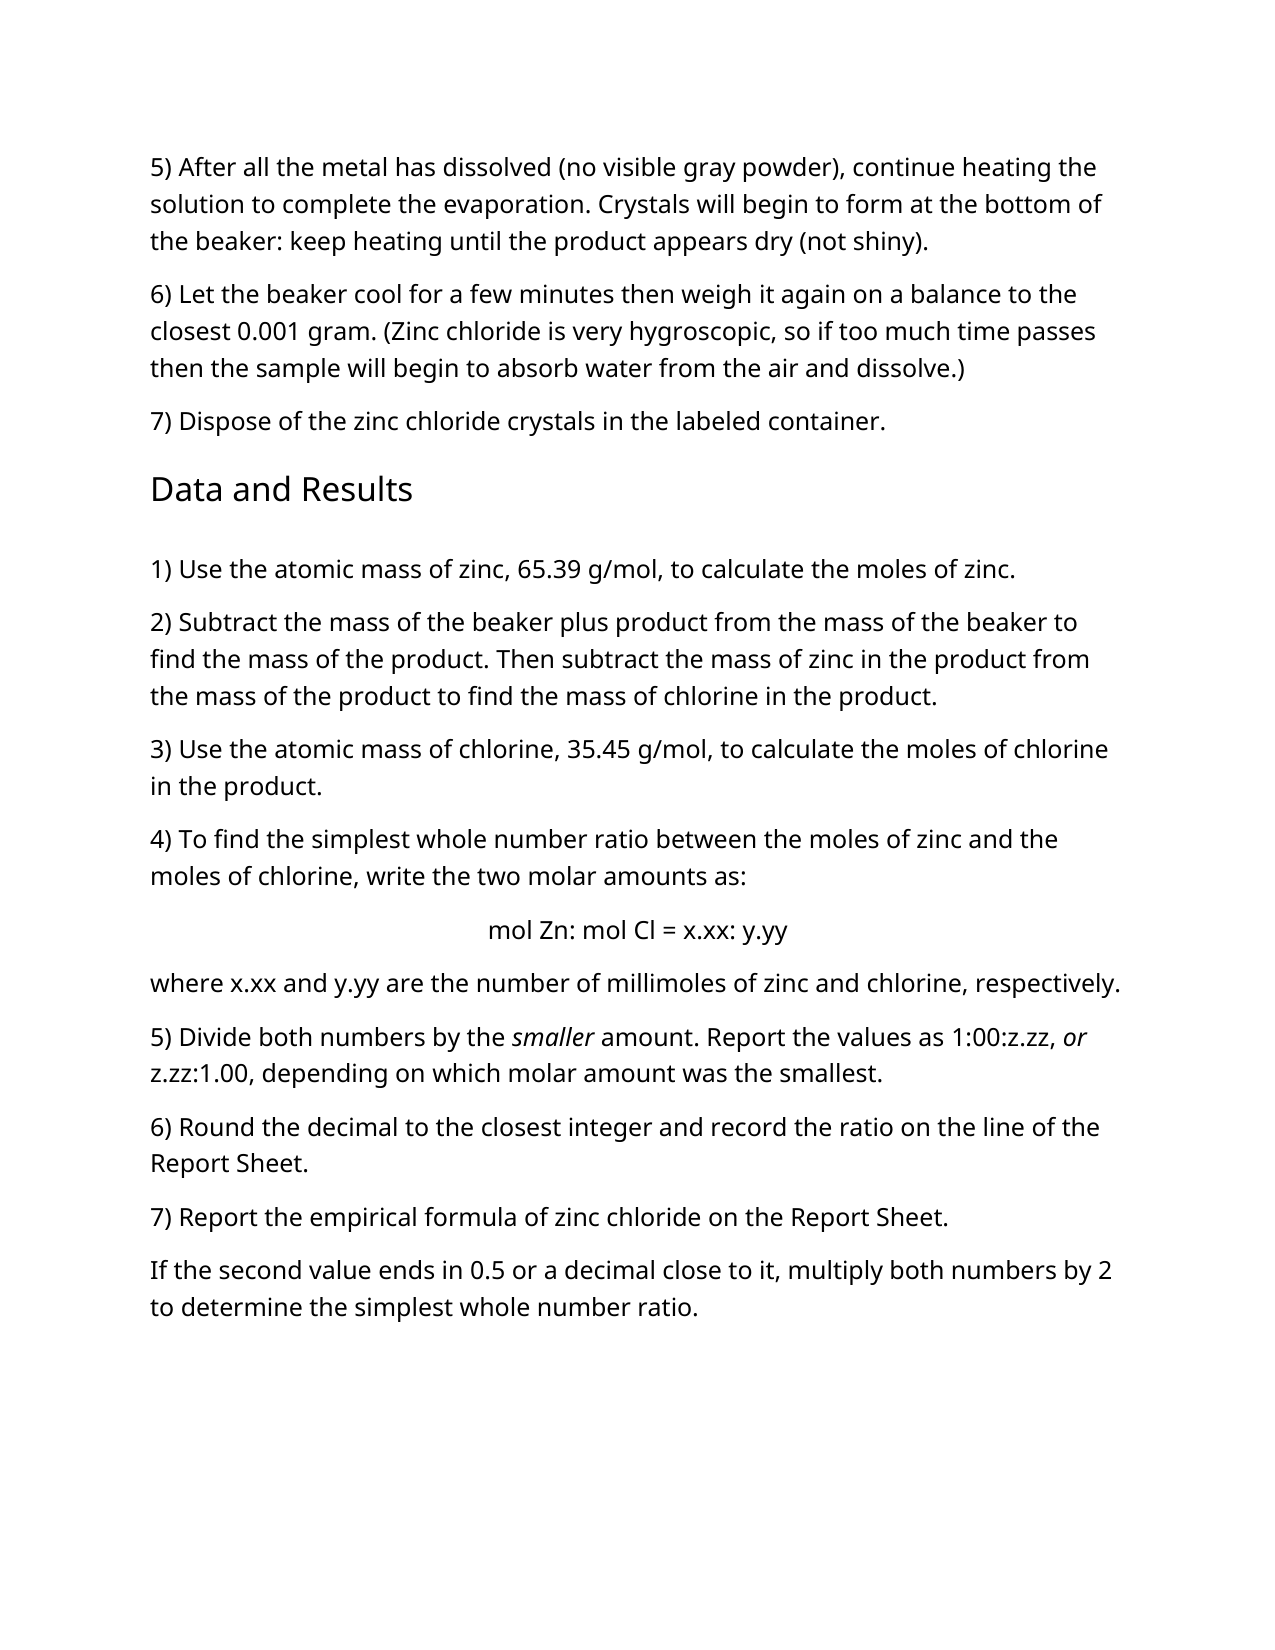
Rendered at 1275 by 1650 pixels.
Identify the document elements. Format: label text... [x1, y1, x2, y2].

text where x.xx and y.yy are the number of millimoles of zinc and chlorine, respectively. [150, 966, 1125, 1000]
text 7) Report the empirical formula of zinc chloride on the Report Sheet. [150, 1199, 1125, 1234]
text If the second value ends in 0.5 or a decimal close to it, multiply both numbers by 2 to determine the simplest whole number ratio. [150, 1253, 1125, 1324]
text 2) Subtract the mass of the beaker plus product from the mass of the beaker to find the mass of the product. Then subtract the mass of zinc in the product from the mass of the product to find the mass of chlorine in the product. [150, 605, 1125, 712]
text mol Zn: mol Cl = x.xx: y.yy [150, 912, 1125, 946]
text 1) Use the atomic mass of zinc, 65.39 g/mol, to calculate the moles of zinc. [150, 551, 1125, 586]
text 7) Dispose of the zinc chloride crystals in the labeled container. [150, 404, 1125, 438]
text 5) After all the metal has dissolved (no visible gray powder), continue heating the solution to complete the evaporation. Crystals will begin to form at the bottom of the beaker: keep heating until the product appears dry (not shiny). [150, 150, 1125, 258]
text 5) Divide both numbers by the smaller amount. Report the values as 1:00:z.zz, or z.zz:1.00, depending on which molar amount was the smallest. [150, 1019, 1125, 1090]
subtitle Data and Results [150, 466, 1125, 511]
text 3) Use the atomic mass of chlorine, 35.45 g/mol, to calculate the moles of chlorine in the product. [150, 732, 1125, 803]
text 4) To find the simplest whole number ratio between the moles of zinc and the moles of chlorine, write the two molar amounts as: [150, 822, 1125, 893]
text 6) Round the decimal to the closest integer and record the ratio on the line of the Report Sheet. [150, 1109, 1125, 1180]
text 6) Let the beaker cool for a few minutes then weigh it again on a balance to the closest 0.001 gram. (Zinc chloride is very hygroscopic, so if too much time passes then the sample will begin to absorb water from the air and dissolve.) [150, 277, 1125, 384]
